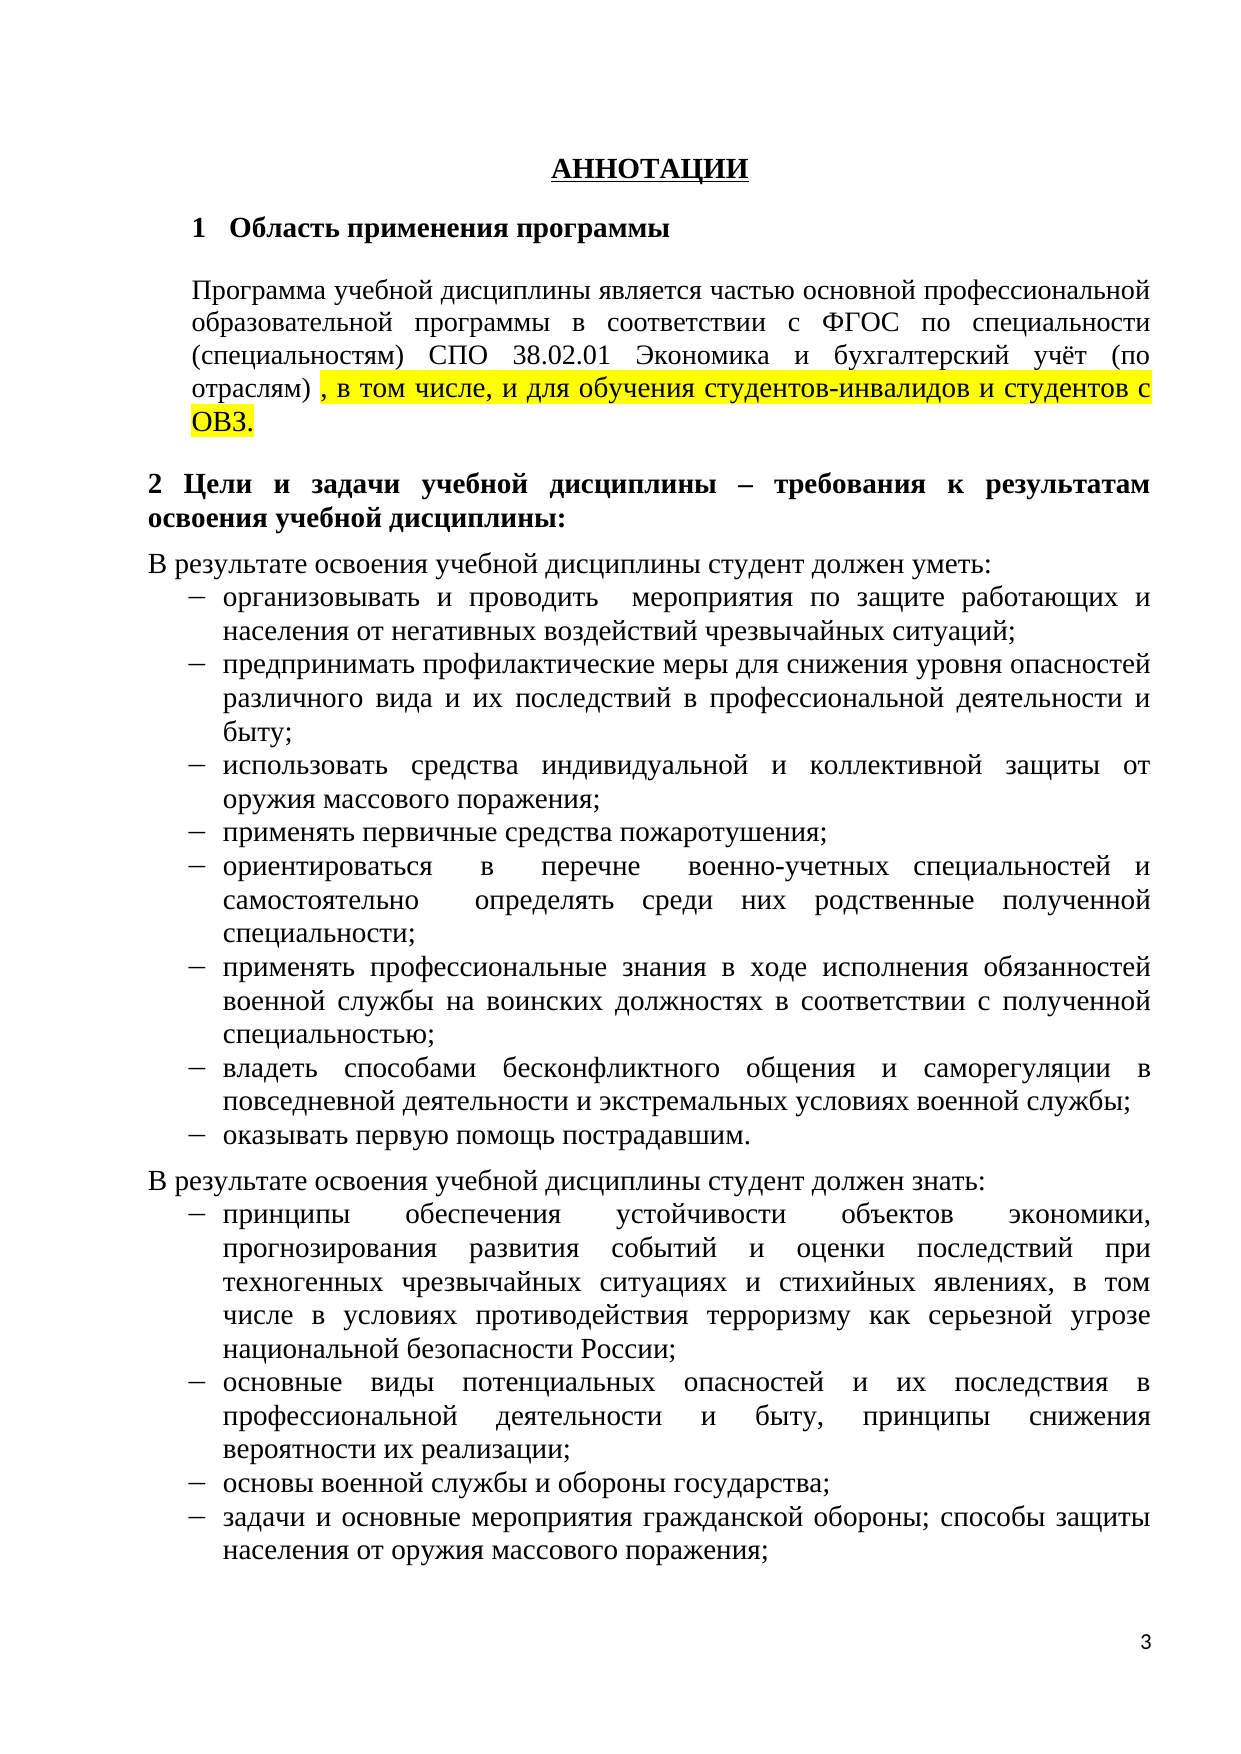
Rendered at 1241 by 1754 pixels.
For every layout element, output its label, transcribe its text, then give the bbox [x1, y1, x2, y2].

list принципы обеспечения устойчивости объектов экономики, прогнозирования развития событий и оценки последствий при техногенных чрезвычайных ситуациях и стихийных явлениях, в том числе в условиях противодействия терроризму как серьезной угрозе национальной безопасности России; [185, 1197, 1152, 1364]
text АННОТАЦИИ [148, 152, 1152, 185]
list владеть способами бесконфликтного общения и саморегуляции в повседневной деятельности и экстремальных условиях военной службы; [185, 1050, 1152, 1117]
list основы военной службы и обороны государства; [185, 1465, 1152, 1499]
list задачи и основные мероприятия гражданской обороны; способы защиты населения от оружия массового поражения; [185, 1499, 1152, 1566]
list основные виды потенциальных опасностей и их последствия в профессиональной деятельности и быту, принципы снижения вероятности их реализации; [185, 1364, 1152, 1465]
list Область применения программы [191, 210, 1152, 244]
list ориентироваться в перечне военно-учетных специальностей и самостоятельно определять среди них родственные полученной специальности; [185, 848, 1152, 949]
text Программа учебной дисциплины является частью основной профессиональной образовательной программы в соответствии с ФГОС по специальности (специальностям) СПО 38.02.01 Экономика и бухгалтерский учёт (по отраслям) , в том числе, и для обучения студентов-инвалидов и студентов с ОВЗ. [191, 273, 1152, 437]
text В результате освоения учебной дисциплины студент должен уметь: [148, 546, 1152, 579]
list организовывать и проводить мероприятия по защите работающих и населения от негативных воздействий чрезвычайных ситуаций; [185, 579, 1152, 647]
text В результате освоения учебной дисциплины студент должен знать: [148, 1163, 1152, 1197]
list оказывать первую помощь пострадавшим. [185, 1117, 1152, 1151]
list применять первичные средства пожаротушения; [185, 814, 1152, 848]
list применять профессиональные знания в ходе исполнения обязанностей военной службы на воинских должностях в соответствии с полученной специальностью; [185, 949, 1152, 1050]
list предпринимать профилактические меры для снижения уровня опасностей различного вида и их последствий в профессиональной деятельности и быту; [185, 647, 1152, 747]
list использовать средства индивидуальной и коллективной защиты от оружия массового поражения; [185, 747, 1152, 814]
text 2 Цели и задачи учебной дисциплины – требования к результатам освоения учебной дисциплины: [148, 466, 1152, 533]
